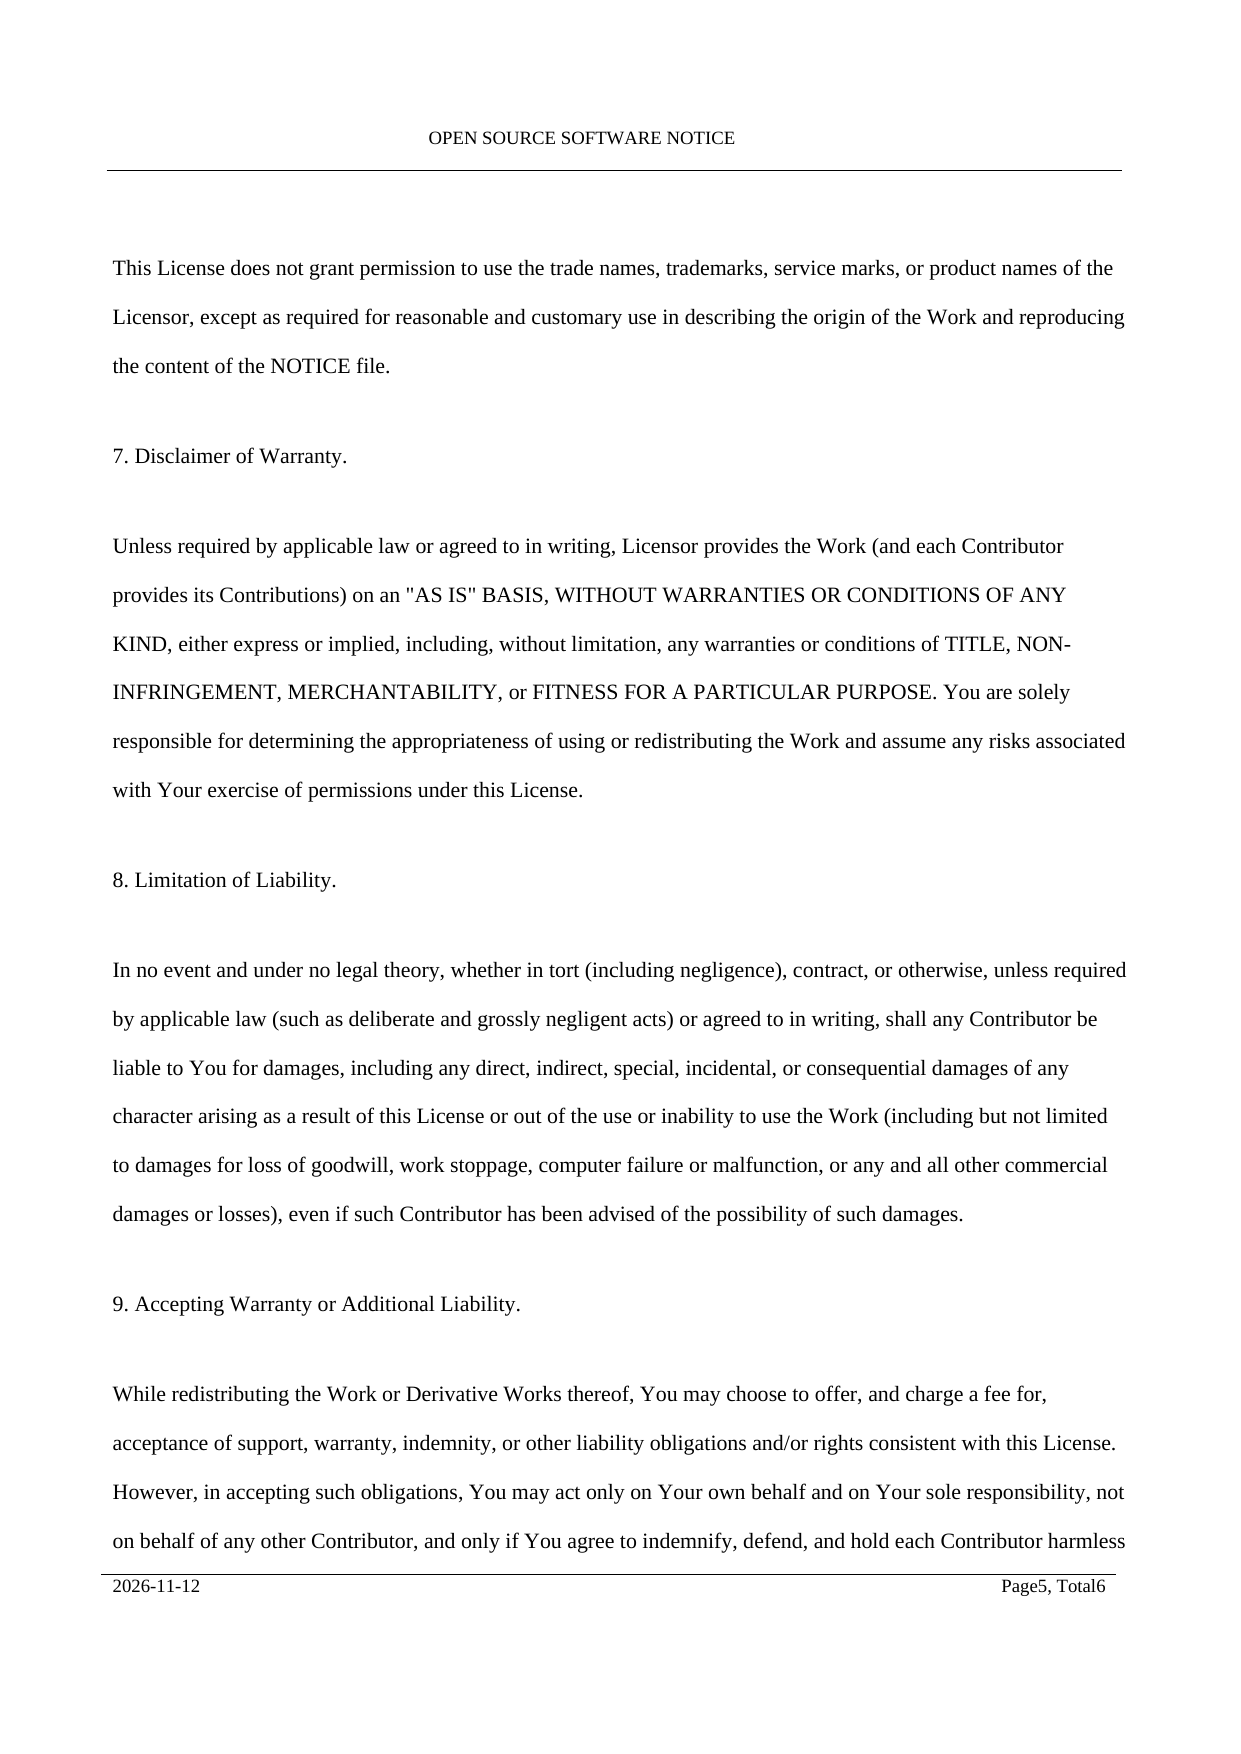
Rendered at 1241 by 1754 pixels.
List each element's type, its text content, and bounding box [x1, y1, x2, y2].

text 7. Disclaimer of Warranty. [112, 439, 1128, 472]
text 9. Accepting Warranty or Additional Liability. [112, 1287, 1128, 1320]
text 8. Limitation of Liability. [112, 863, 1128, 896]
text In no event and under no legal theory, whether in tort (including negligence), contract, or otherwise, unless required by applicable law (such as deliberate and grossly negligent acts) or agreed to in writing, shall any Contributor be liable to You for damages, including any direct, indirect, special, incidental, or consequential damages of any character arising as a result of this License or out of the use or inability to use the Work (including but not limited to damages for loss of goodwill, work stoppage, computer failure or malfunction, or any and all other commercial damages or losses), even if such Contributor has been advised of the possibility of such damages. [112, 953, 1128, 1230]
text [112, 1378, 1128, 1556]
text Unless required by applicable law or agreed to in writing, Licensor provides the Work (and each Contributor provides its Contributions) on an "AS IS" BASIS, WITHOUT WARRANTIES OR CONDITIONS OF ANY KIND, either express or implied, including, without limitation, any warranties or conditions of TITLE, NON-INFRINGEMENT, MERCHANTABILITY, or FITNESS FOR A PARTICULAR PURPOSE. You are solely responsible for determining the appropriateness of using or redistributing the Work and assume any risks associated with Your exercise of permissions under this License. [112, 529, 1128, 806]
text This License does not grant permission to use the trade names, trademarks, service marks, or product names of the Licensor, except as required for reasonable and customary use in describing the origin of the Work and reproducing the content of the NOTICE file. [112, 251, 1128, 381]
